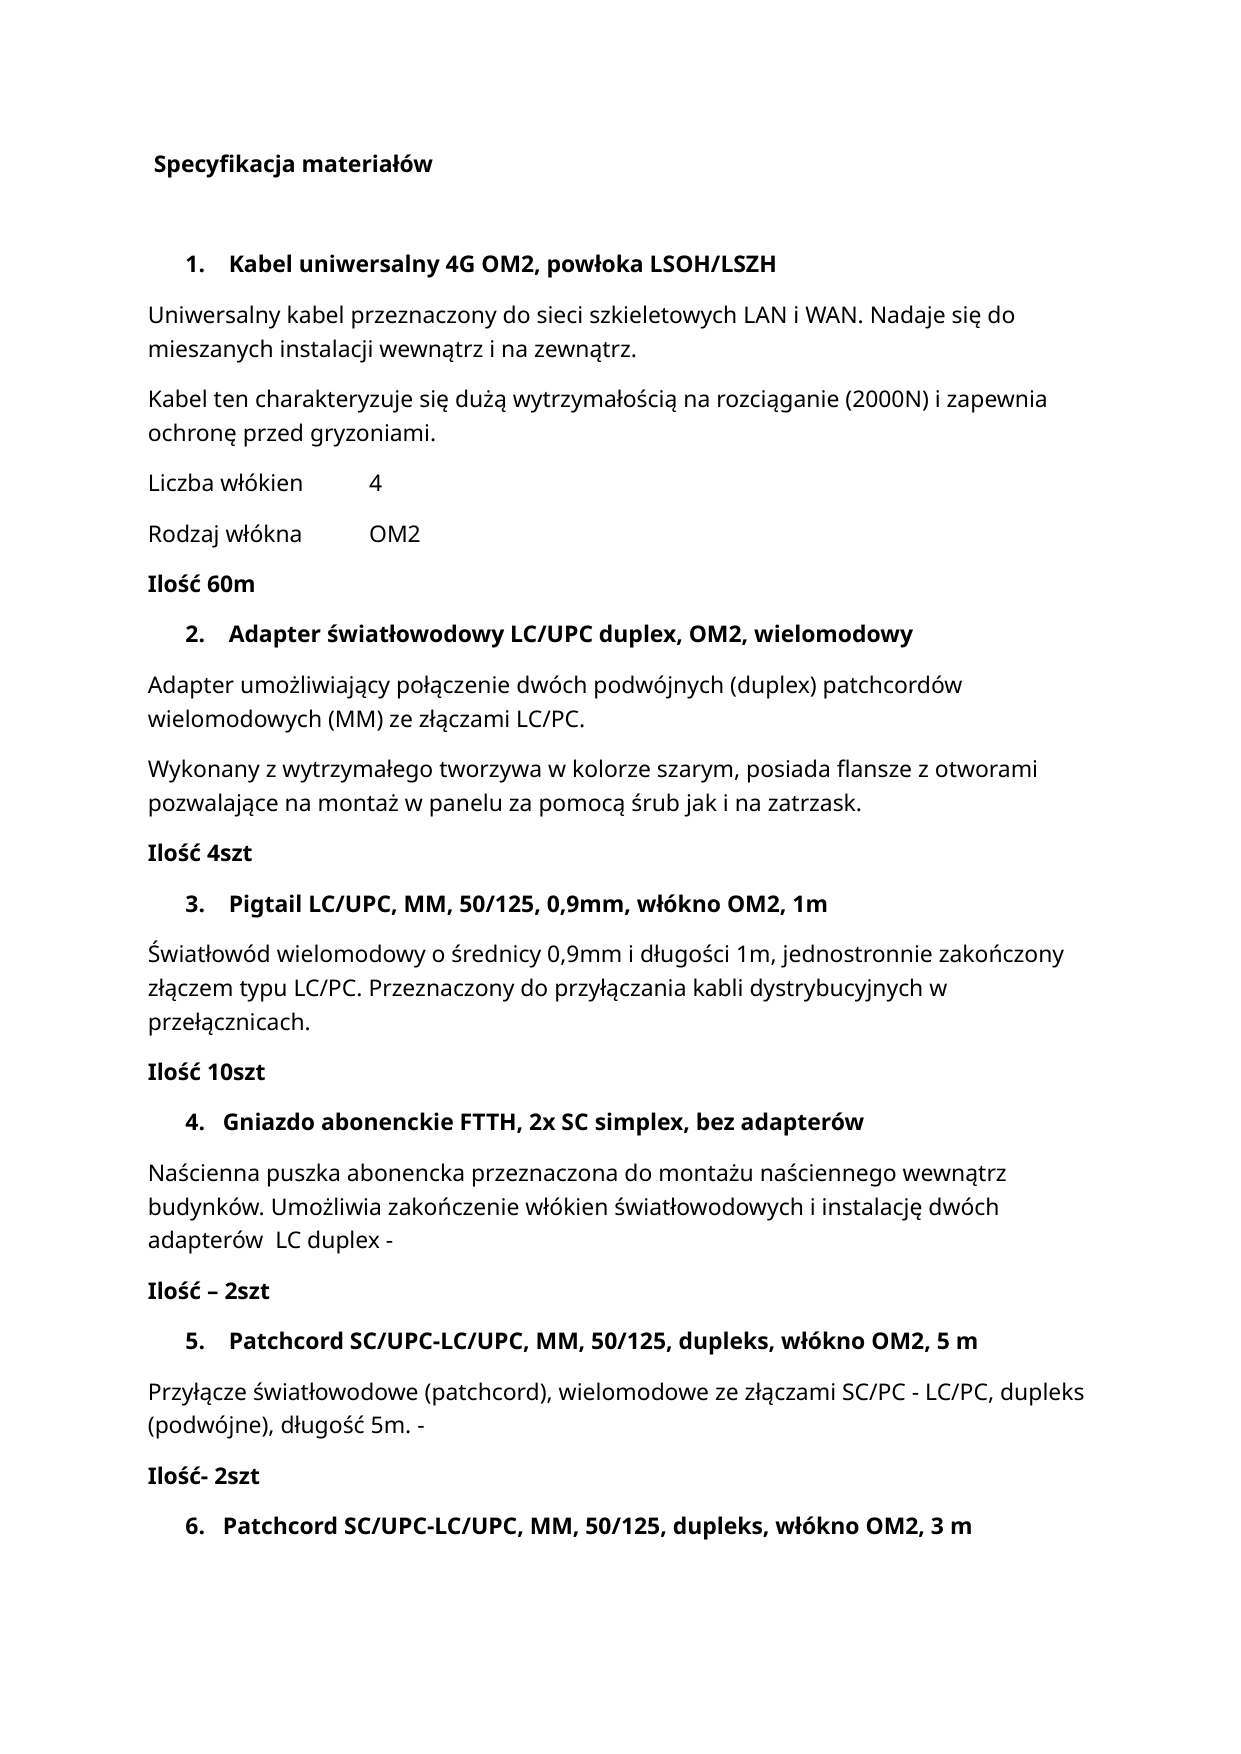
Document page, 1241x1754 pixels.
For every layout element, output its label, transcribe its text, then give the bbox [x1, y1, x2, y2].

text Ilość – 2szt [148, 1275, 1093, 1306]
text Ilość- 2szt [148, 1460, 1093, 1491]
text Adapter umożliwiający połączenie dwóch podwójnych (duplex) patchcordów wielomodowych (MM) ze złączami LC/PC. [148, 669, 1093, 734]
list Patchcord SC/UPC-LC/UPC, MM, 50/125, dupleks, włókno OM2, 3 m [185, 1510, 1093, 1541]
text Przyłącze światłowodowe (patchcord), wielomodowe ze złączami SC/PC - LC/PC, dupleks (podwójne), długość 5m. - [148, 1376, 1093, 1441]
list Gniazdo abonenckie FTTH, 2x SC simplex, bez adapterów [185, 1106, 1093, 1138]
text Ilość 10szt [148, 1056, 1093, 1087]
text Rodzaj włókna OM2 [148, 518, 1093, 549]
text Ilość 4szt [148, 837, 1093, 868]
list Kabel uniwersalny 4G OM2, powłoka LSOH/LSZH [185, 248, 1093, 280]
text Wykonany z wytrzymałego tworzywa w kolorze szarym, posiada flansze z otworami pozwalające na montaż w panelu za pomocą śrub jak i na zatrzask. [148, 753, 1093, 818]
text Ilość 60m [148, 568, 1093, 599]
list Pigtail LC/UPC, MM, 50/125, 0,9mm, włókno OM2, 1m [185, 888, 1093, 919]
text Liczba włókien 4 [148, 467, 1093, 498]
text Kabel ten charakteryzuje się dużą wytrzymałością na rozciąganie (2000N) i zapewnia ochronę przed gryzoniami. [148, 383, 1093, 448]
text Światłowód wielomodowy o średnicy 0,9mm i długości 1m, jednostronnie zakończony złączem typu LC/PC. Przeznaczony do przyłączania kabli dystrybucyjnych w przełącznicach. [148, 938, 1093, 1037]
list Adapter światłowodowy LC/UPC duplex, OM2, wielomodowy [185, 618, 1093, 650]
text Naścienna puszka abonencka przeznaczona do montażu naściennego wewnątrz budynków. Umożliwia zakończenie włókien światłowodowych i instalację dwóch adapterów LC duplex - [148, 1157, 1093, 1256]
list Patchcord SC/UPC-LC/UPC, MM, 50/125, dupleks, włókno OM2, 5 m [185, 1325, 1093, 1356]
text Uniwersalny kabel przeznaczony do sieci szkieletowych LAN i WAN. Nadaje się do mieszanych instalacji wewnątrz i na zewnątrz. [148, 299, 1093, 364]
text Specyfikacja materiałów [148, 148, 1093, 179]
